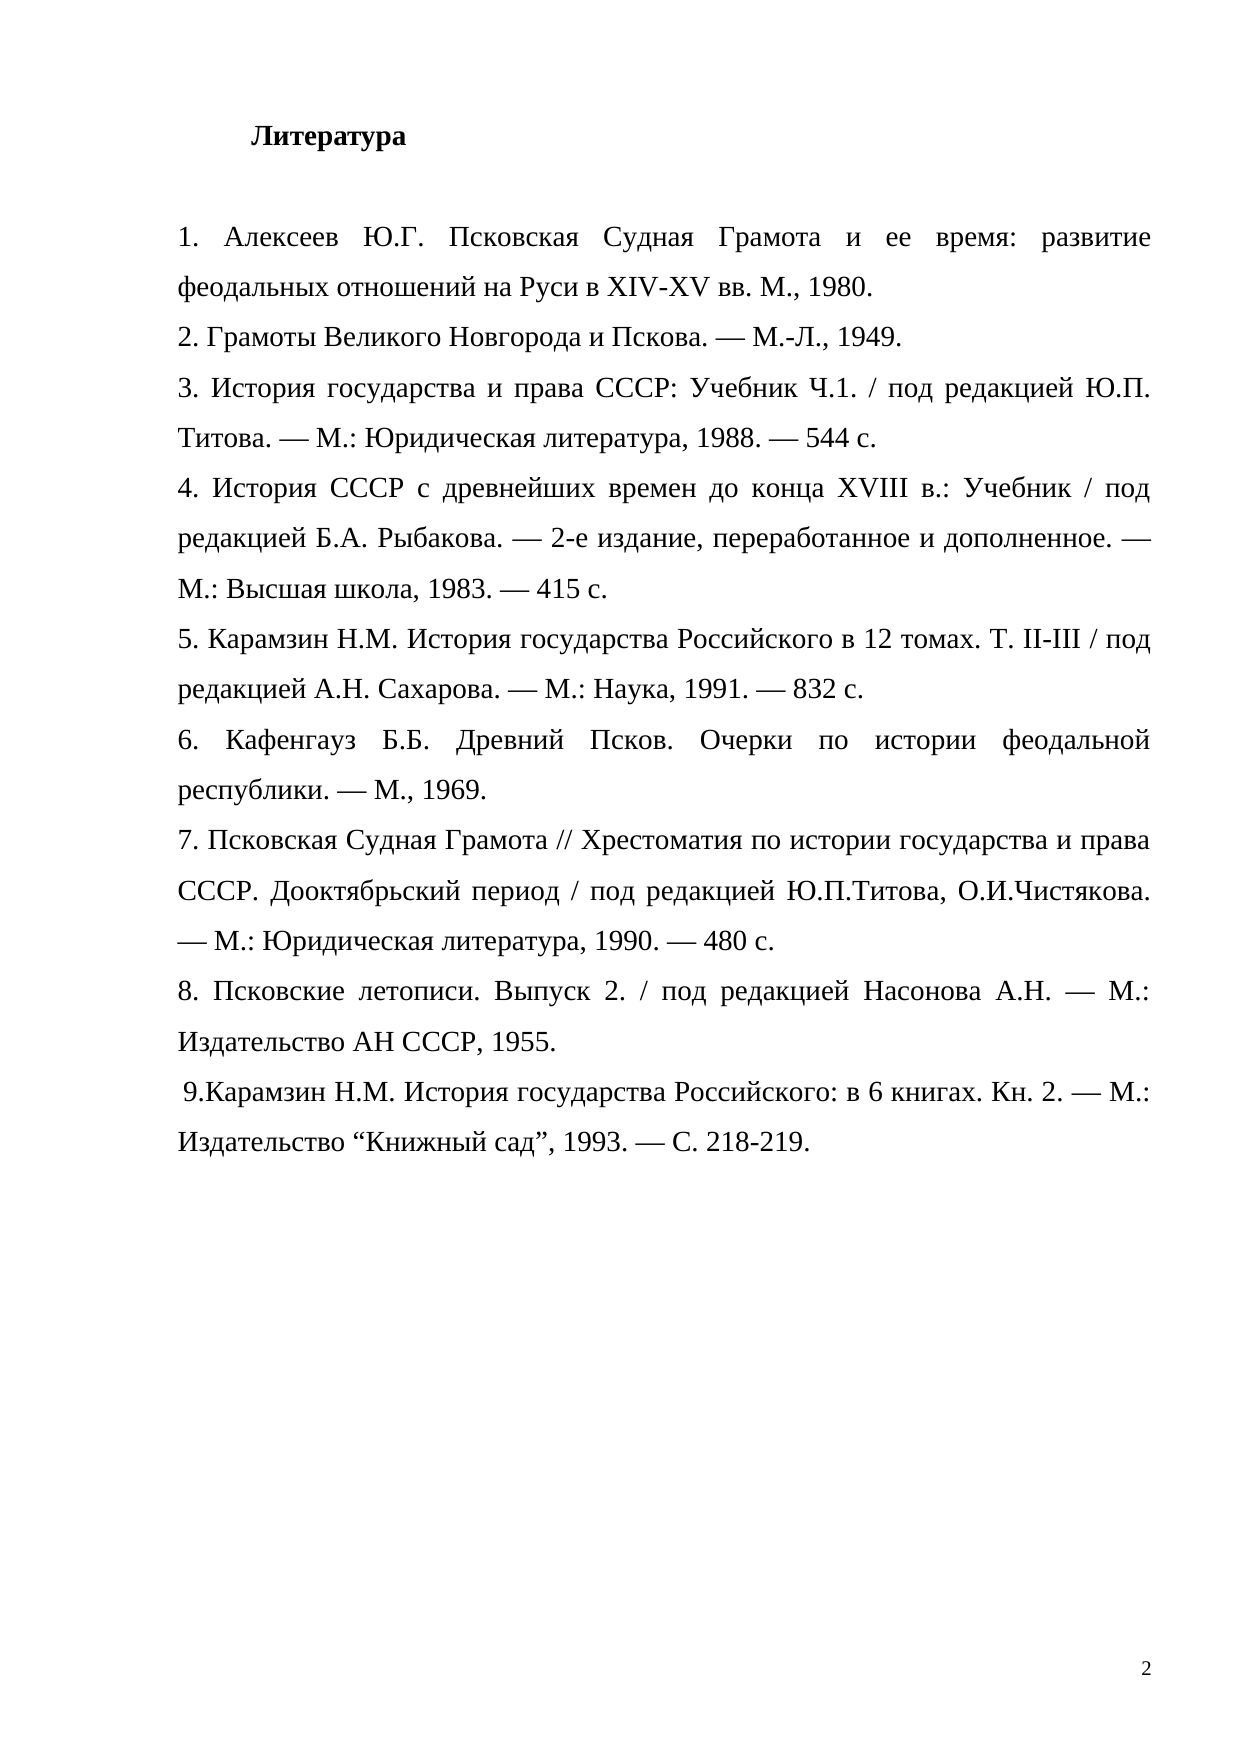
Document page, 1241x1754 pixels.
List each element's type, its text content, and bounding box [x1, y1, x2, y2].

text 2. Грамоты Великого Новгорода и Пскова. — М.-Л., 1949. [177, 319, 1152, 353]
text 4. История СССР с древнейших времен до конца XVIII в.: Учебник / под редакцией Б.А. Рыбакова. — 2-е издание, переработанное и дополненное. — М.: Высшая школа, 1983. — 415 с. [177, 470, 1152, 604]
text 3. История государства и права СССР: Учебник Ч.1. / под редакцией Ю.П. Титова. — М.: Юридическая литература, 1988. — 544 с. [177, 370, 1152, 453]
text 8. Псковские летописи. Выпуск 2. / под редакцией Насонова А.Н. — М.: Издательство АН СССР, 1955. [177, 973, 1152, 1057]
text 5. Карамзин Н.М. История государства Российского в 12 томах. Т. II-III / под редакцией А.Н. Сахарова. — М.: Наука, 1991. — 832 с. [177, 621, 1152, 705]
text Литература [177, 118, 1152, 152]
text 9.Карамзин Н.М. История государства Российского: в 6 книгах. Кн. 2. — М.: Издательство “Книжный сад”, 1993. — С. 218-219. [177, 1074, 1152, 1158]
text 6. Кафенгауз Б.Б. Древний Псков. Очерки по истории феодальной республики. — М., 1969. [177, 722, 1152, 806]
text 1. Алексеев Ю.Г. Псковская Судная Грамота и ее время: развитие феодальных отношений на Руси в XIV-XV вв. М., 1980. [177, 219, 1152, 303]
text 7. Псковская Судная Грамота // Хрестоматия по истории государства и права СССР. Дооктябрьский период / под редакцией Ю.П.Титова, О.И.Чистякова. — М.: Юридическая литература, 1990. — 480 с. [177, 822, 1152, 957]
